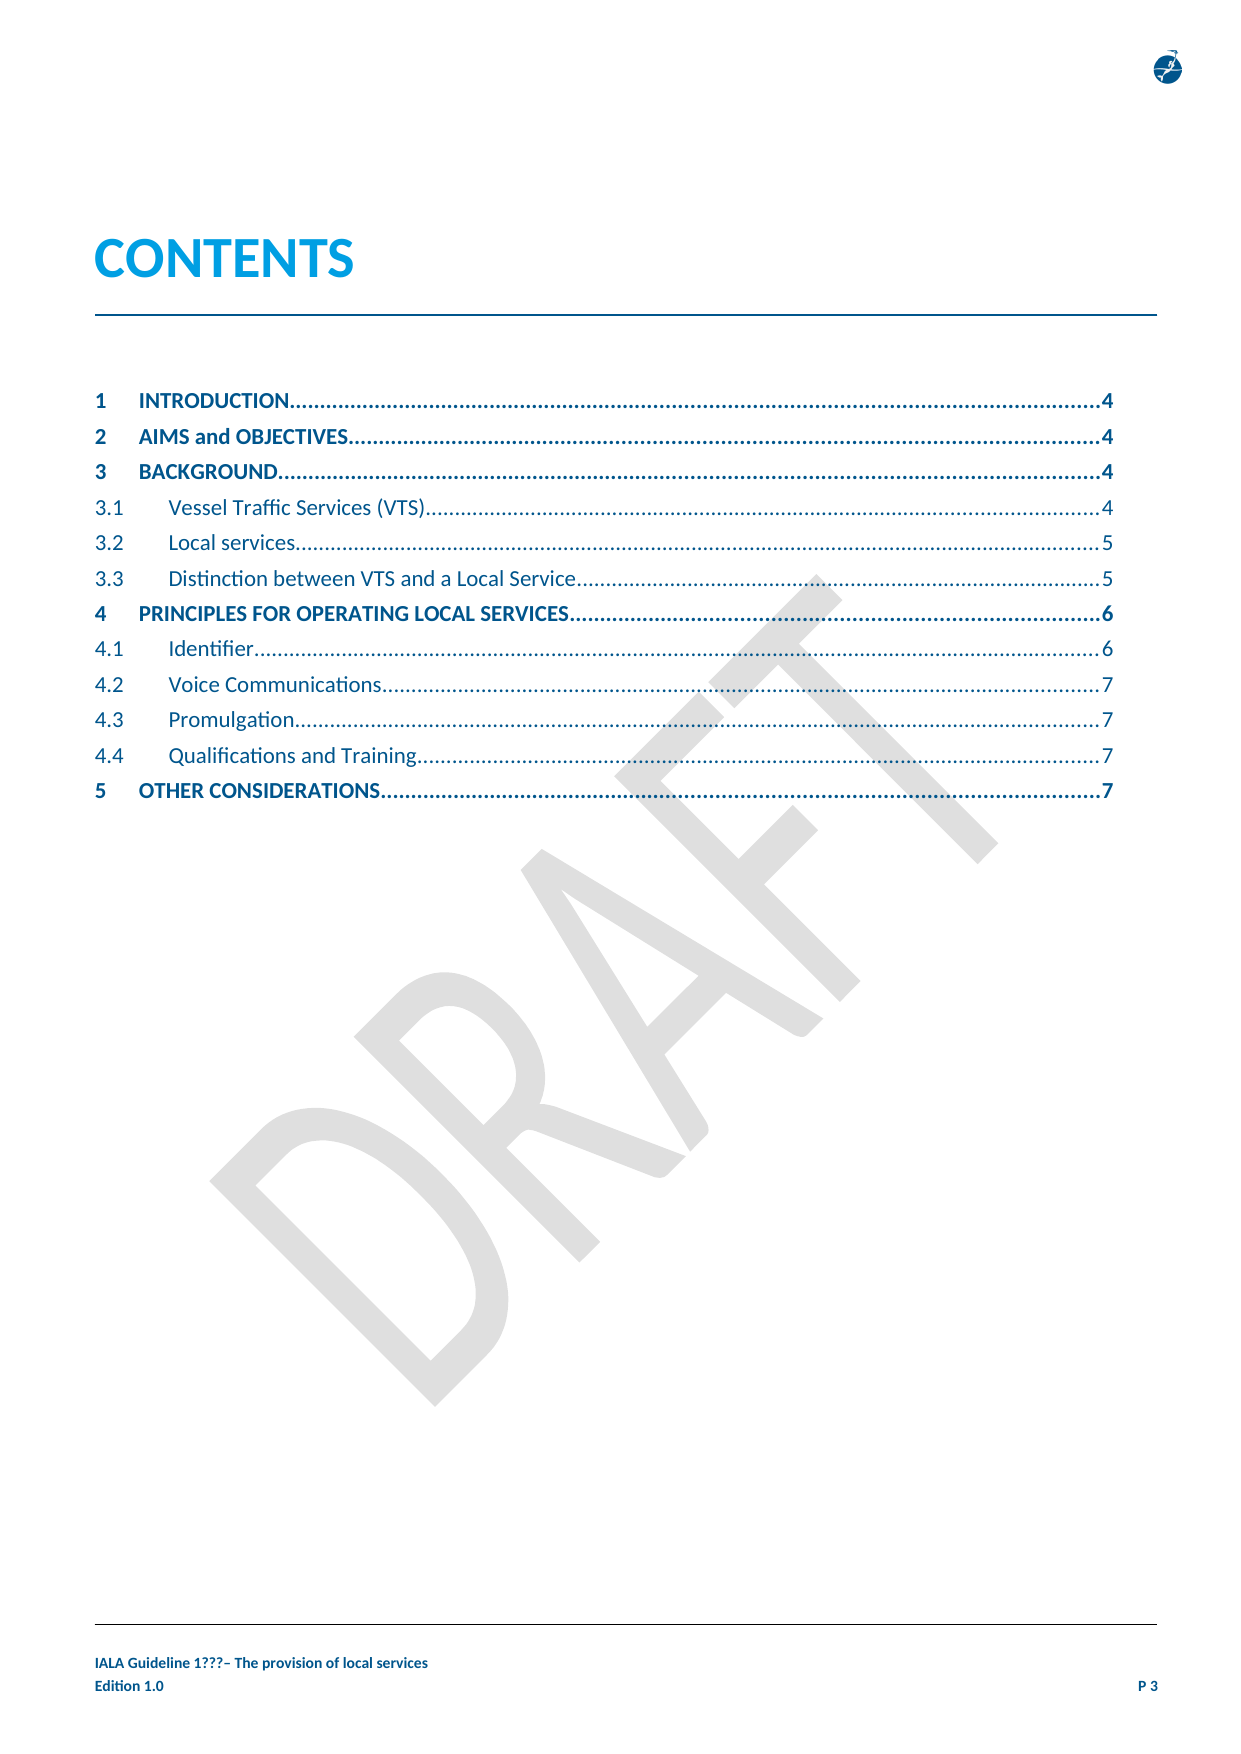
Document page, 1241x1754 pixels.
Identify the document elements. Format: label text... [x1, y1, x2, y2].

text 2 AIMS and OBJECTIVES 4 [94, 419, 1113, 450]
text 4.1 Identifier 6 [94, 631, 1113, 663]
text 3 BACKGROUND 4 [94, 454, 1113, 486]
text 4.4 Qualifications and Training 7 [94, 738, 1113, 769]
picture [1120, 0, 1241, 119]
text 3.3 Distinction between VTS and a Local Service 5 [94, 561, 1113, 592]
text 4.3 Promulgation 7 [94, 702, 1113, 733]
text 5 OTHER CONSIDERATIONS 7 [94, 773, 1113, 804]
text 4.2 Voice Communications 7 [94, 667, 1113, 698]
text 3.2 Local services 5 [94, 525, 1113, 556]
text 1 INTRODUCTION 4 [94, 383, 1113, 415]
text 3.1 Vessel Traffic Services (VTS) 4 [94, 490, 1113, 521]
text 4 PRINCIPLES FOR OPERATING LOCAL SERVICES 6 [94, 596, 1113, 627]
